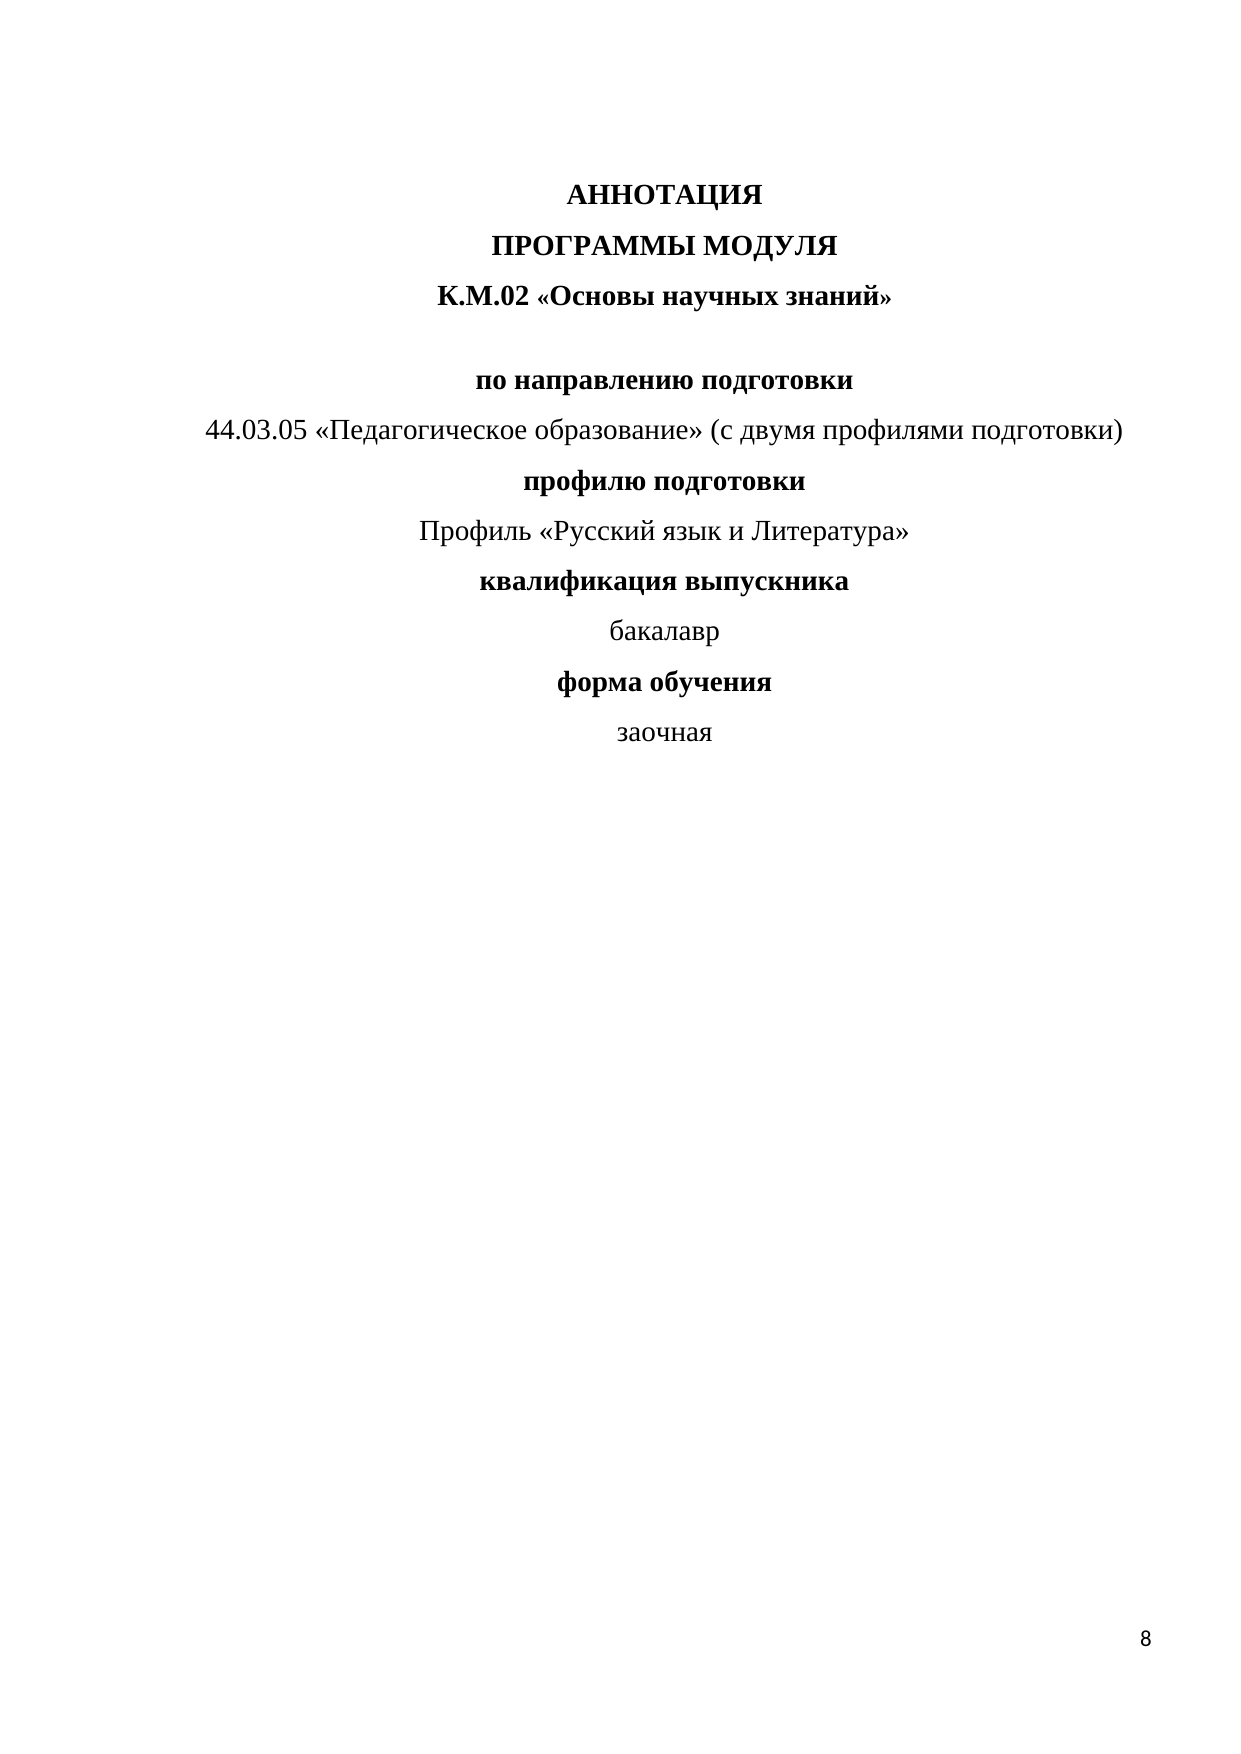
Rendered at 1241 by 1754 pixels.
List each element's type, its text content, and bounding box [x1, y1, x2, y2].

text К.М.02 «Основы научных знаний» [177, 278, 1152, 312]
text АННОТАЦИЯ [177, 177, 1152, 211]
text квалификация выпускника [177, 563, 1152, 597]
text 44.03.05 «Педагогическое образование» (с двумя профилями подготовки) [177, 412, 1152, 446]
text профилю подготовки [177, 463, 1152, 496]
text заочная [177, 714, 1152, 748]
text бакалавр [177, 613, 1152, 647]
text программЫ модуля [177, 228, 1152, 261]
text Профиль «Русский язык и Литература» [177, 513, 1152, 546]
text форма обучения [177, 664, 1152, 697]
text по направлению подготовки [177, 362, 1152, 396]
